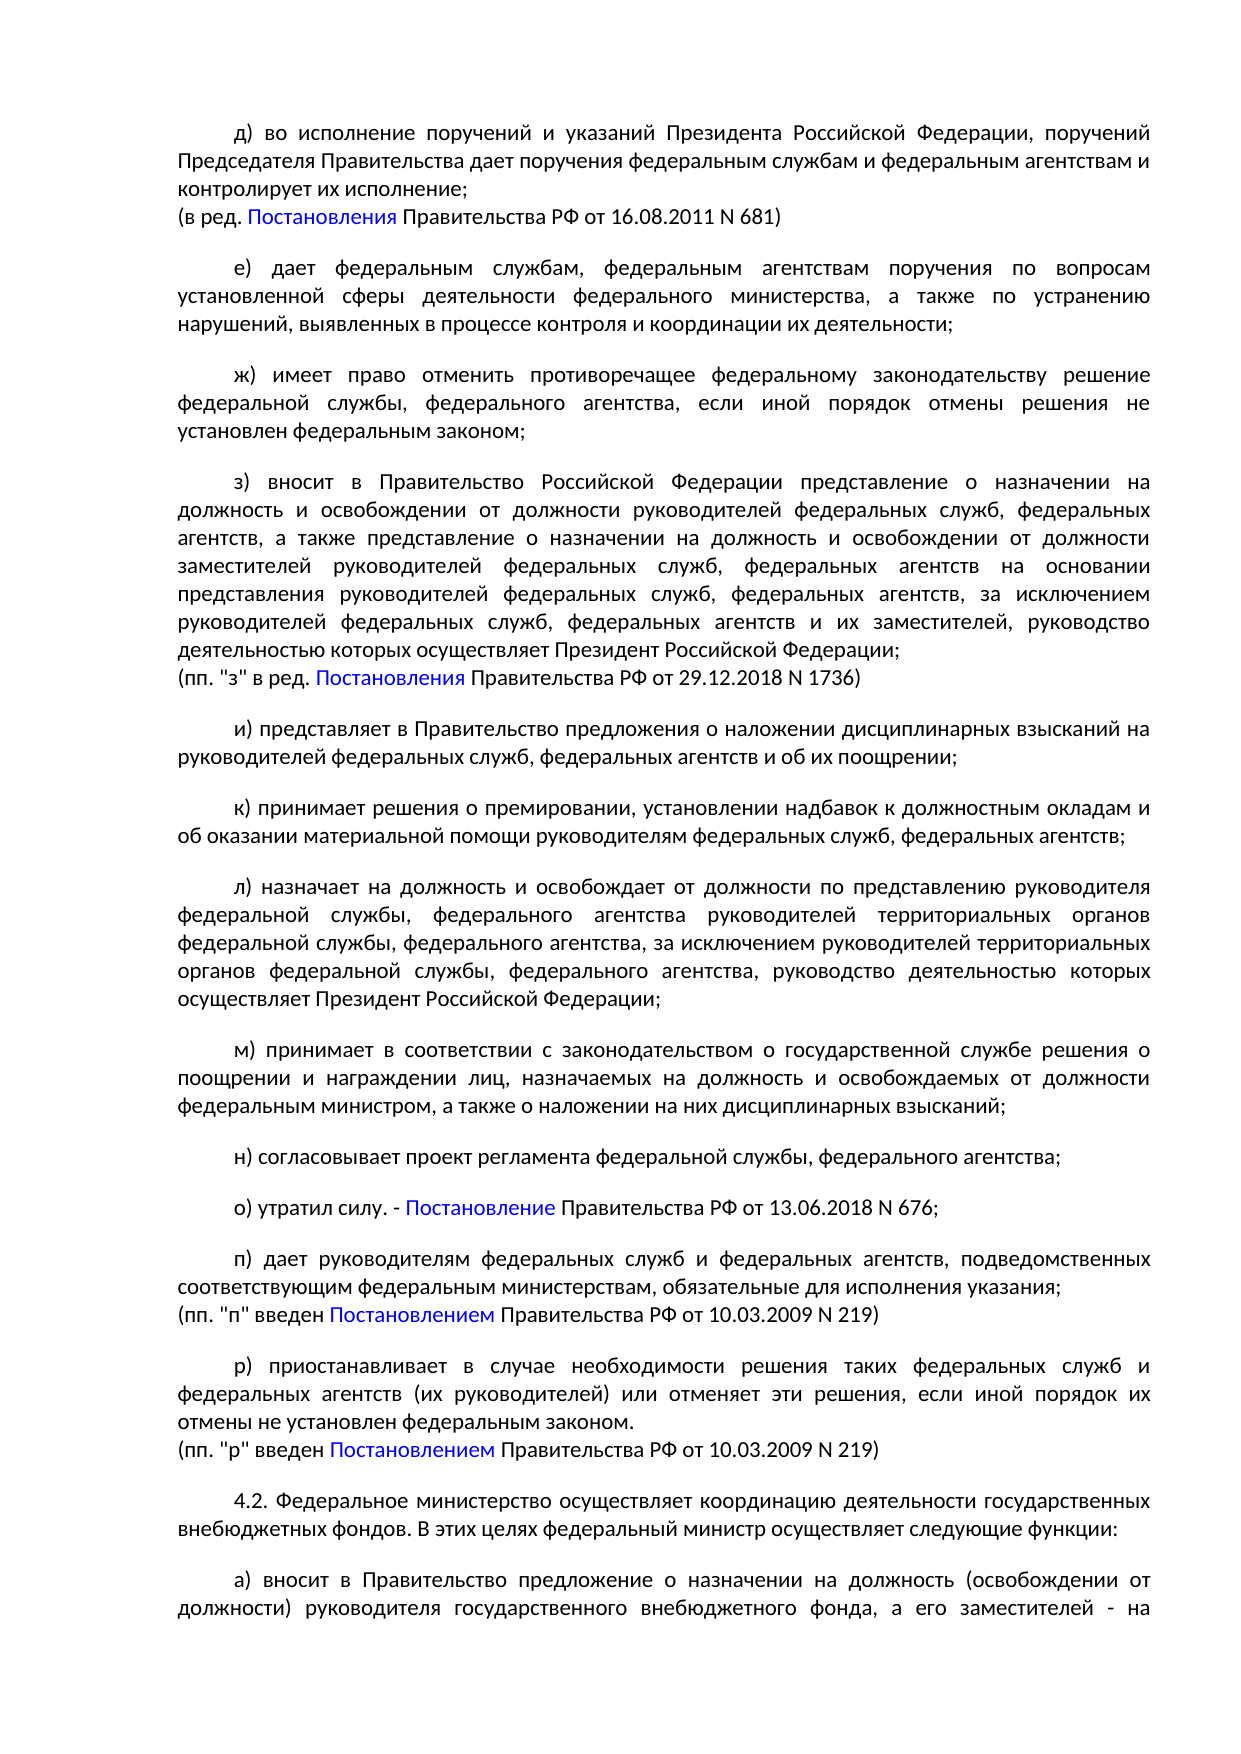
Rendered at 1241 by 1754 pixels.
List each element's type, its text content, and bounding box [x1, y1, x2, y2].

text е) дает федеральным службам, федеральным агентствам поручения по вопросам установленной сферы деятельности федерального министерства, а также по устранению нарушений, выявленных в процессе контроля и координации их деятельности; [177, 253, 1152, 337]
text (пп. "з" в ред. Постановления Правительства РФ от 29.12.2018 N 1736) [177, 663, 1152, 691]
text ж) имеет право отменить противоречащее федеральному законодательству решение федеральной службы, федерального агентства, если иной порядок отмены решения не установлен федеральным законом; [177, 360, 1152, 444]
text (пп. "р" введен Постановлением Правительства РФ от 10.03.2009 N 219) [177, 1435, 1152, 1463]
text к) принимает решения о премировании, установлении надбавок к должностным окладам и об оказании материальной помощи руководителям федеральных служб, федеральных агентств; [177, 793, 1152, 849]
text 4.2. Федеральное министерство осуществляет координацию деятельности государственных внебюджетных фондов. В этих целях федеральный министр осуществляет следующие функции: [177, 1486, 1152, 1542]
text о) утратил силу. - Постановление Правительства РФ от 13.06.2018 N 676; [177, 1193, 1152, 1221]
text (в ред. Постановления Правительства РФ от 16.08.2011 N 681) [177, 202, 1152, 230]
text р) приостанавливает в случае необходимости решения таких федеральных служб и федеральных агентств (их руководителей) или отменяет эти решения, если иной порядок их отмены не установлен федеральным законом. [177, 1351, 1152, 1435]
text и) представляет в Правительство предложения о наложении дисциплинарных взысканий на руководителей федеральных служб, федеральных агентств и об их поощрении; [177, 714, 1152, 770]
text д) во исполнение поручений и указаний Президента Российской Федерации, поручений Председателя Правительства дает поручения федеральным службам и федеральным агентствам и контролирует их исполнение; [177, 118, 1152, 202]
text н) согласовывает проект регламента федеральной службы, федерального агентства; [177, 1142, 1152, 1170]
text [177, 1565, 1152, 1621]
text (пп. "п" введен Постановлением Правительства РФ от 10.03.2009 N 219) [177, 1300, 1152, 1328]
text м) принимает в соответствии с законодательством о государственной службе решения о поощрении и награждении лиц, назначаемых на должность и освобождаемых от должности федеральным министром, а также о наложении на них дисциплинарных взысканий; [177, 1035, 1152, 1119]
text п) дает руководителям федеральных служб и федеральных агентств, подведомственных соответствующим федеральным министерствам, обязательные для исполнения указания; [177, 1244, 1152, 1300]
text з) вносит в Правительство Российской Федерации представление о назначении на должность и освобождении от должности руководителей федеральных служб, федеральных агентств, а также представление о назначении на должность и освобождении от должности заместителей руководителей федеральных служб, федеральных агентств на основании представления руководителей федеральных служб, федеральных агентств, за исключением руководителей федеральных служб, федеральных агентств и их заместителей, руководство деятельностью которых осуществляет Президент Российской Федерации; [177, 467, 1152, 663]
text л) назначает на должность и освобождает от должности по представлению руководителя федеральной службы, федерального агентства руководителей территориальных органов федеральной службы, федерального агентства, за исключением руководителей территориальных органов федеральной службы, федерального агентства, руководство деятельностью которых осуществляет Президент Российской Федерации; [177, 872, 1152, 1012]
